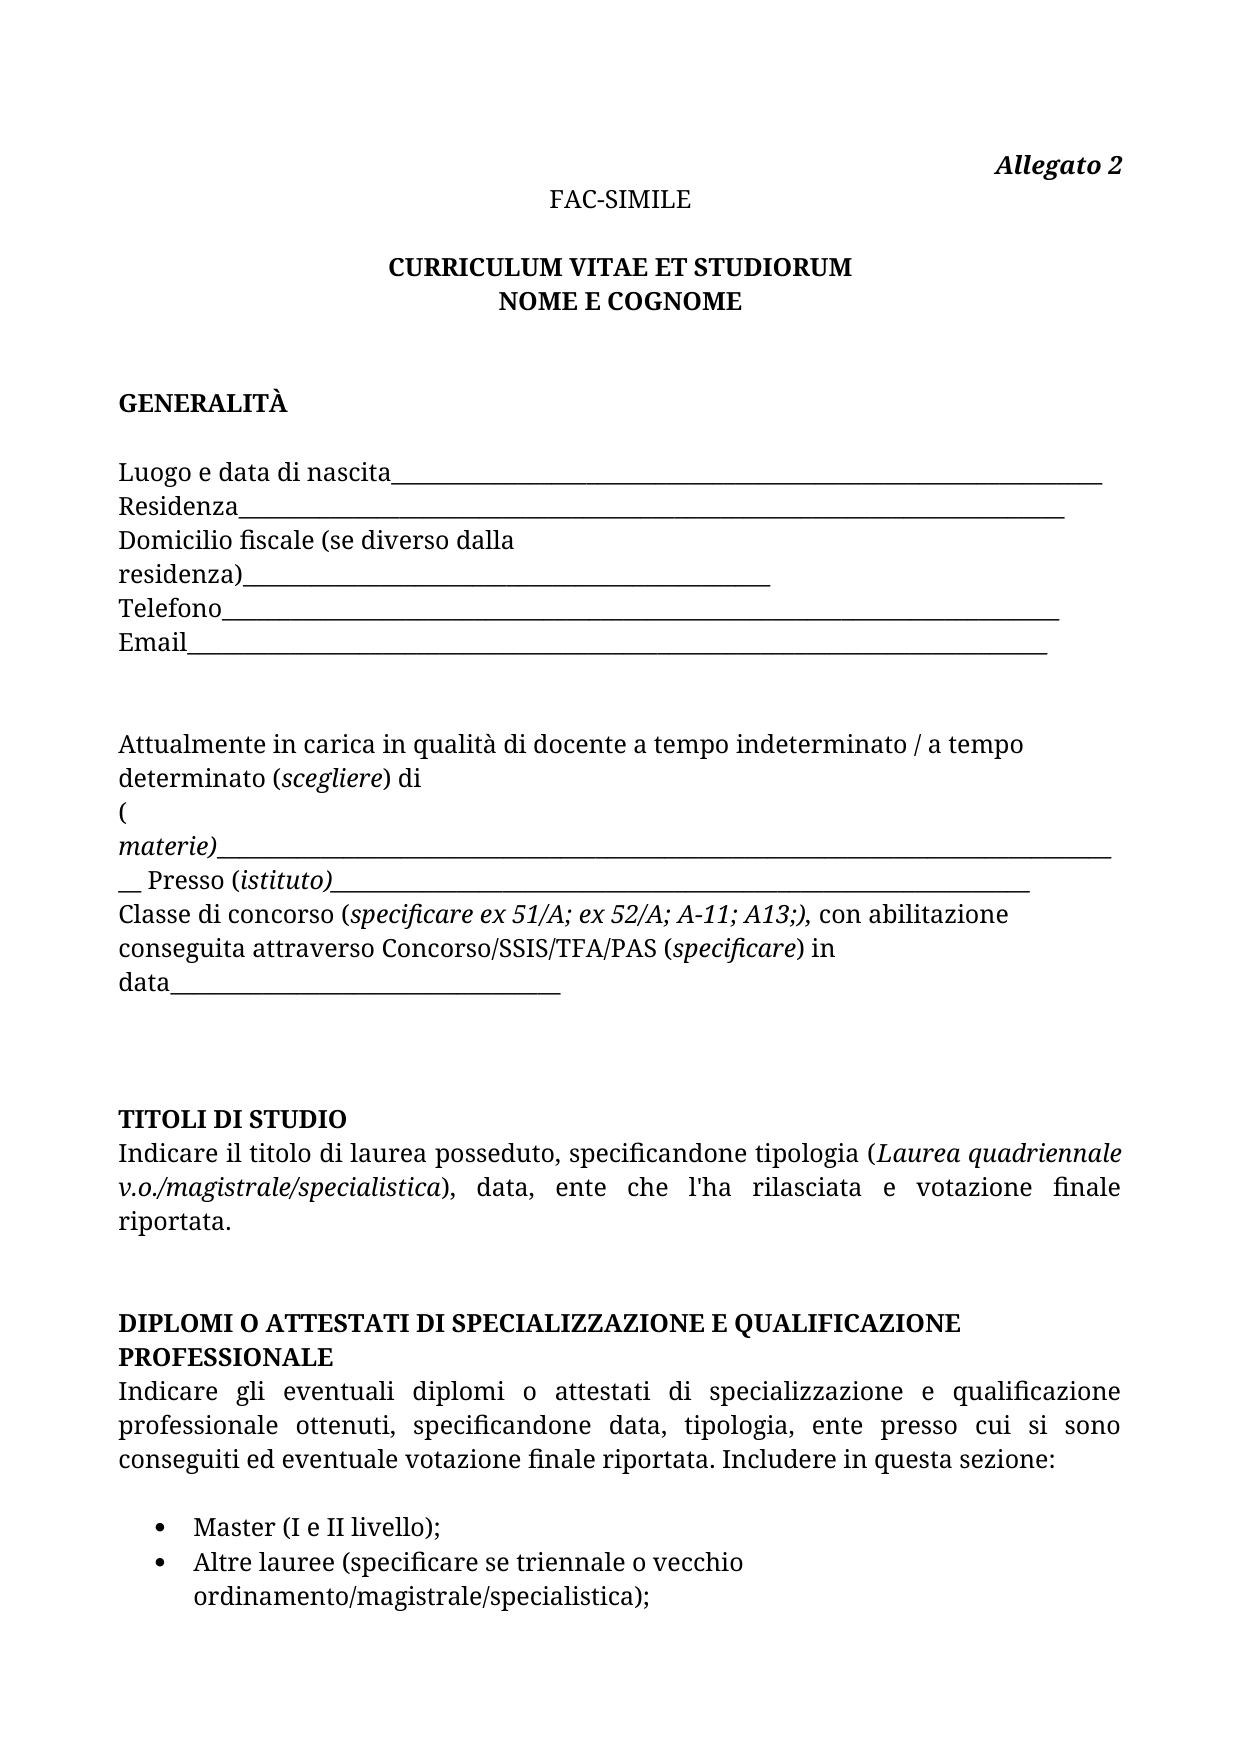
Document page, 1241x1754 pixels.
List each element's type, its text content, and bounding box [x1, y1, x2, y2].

text Allegato 2 [118, 148, 1122, 182]
text Attualmente in carica in qualità di docente a tempo indeterminato / a tempo determinato (scegliere) di (materie)________________________________________________________________________________ Presso (istituto)_____________________________________________________________ [118, 727, 1122, 897]
text CURRICULUM VITAE ET STUDIORUM [118, 250, 1122, 284]
text Indicare gli eventuali diplomi o attestati di specializzazione e qualificazione professionale ottenuti, specificandone data, tipologia, ente presso cui si sono conseguiti ed eventuale votazione finale riportata. Includere in questa sezione: [118, 1374, 1122, 1476]
text FAC-SIMILE [118, 182, 1122, 216]
text Domicilio fiscale (se diverso dalla residenza)______________________________________________ [118, 522, 1122, 590]
list Altre lauree (specificare se triennale o vecchio ordinamento/magistrale/specialistica); [156, 1544, 1122, 1612]
text Luogo e data di nascita______________________________________________________________ [118, 454, 1122, 488]
text GENERALITÀ [118, 386, 1122, 420]
text DIPLOMI O ATTESTATI DI SPECIALIZZAZIONE E QUALIFICAZIONE PROFESSIONALE [118, 1306, 1122, 1374]
text Residenza________________________________________________________________________ [118, 488, 1122, 522]
text Email___________________________________________________________________________ [118, 624, 1122, 658]
text Telefono_________________________________________________________________________ [118, 590, 1122, 624]
list Master (I e II livello); [156, 1510, 1122, 1544]
text NOME E COGNOME [118, 284, 1122, 318]
text TITOLI DI STUDIO [118, 1101, 1122, 1135]
text Classe di concorso (specificare ex 51/A; ex 52/A; A-11; A13;), con abilitazione conseguita attraverso Concorso/SSIS/TFA/PAS (specificare) in data__________________________________ [118, 897, 1122, 999]
text Indicare il titolo di laurea posseduto, specificandone tipologia (Laurea quadriennale v.o./magistrale/specialistica), data, ente che l'ha rilasciata e votazione finale riportata. [118, 1135, 1122, 1238]
